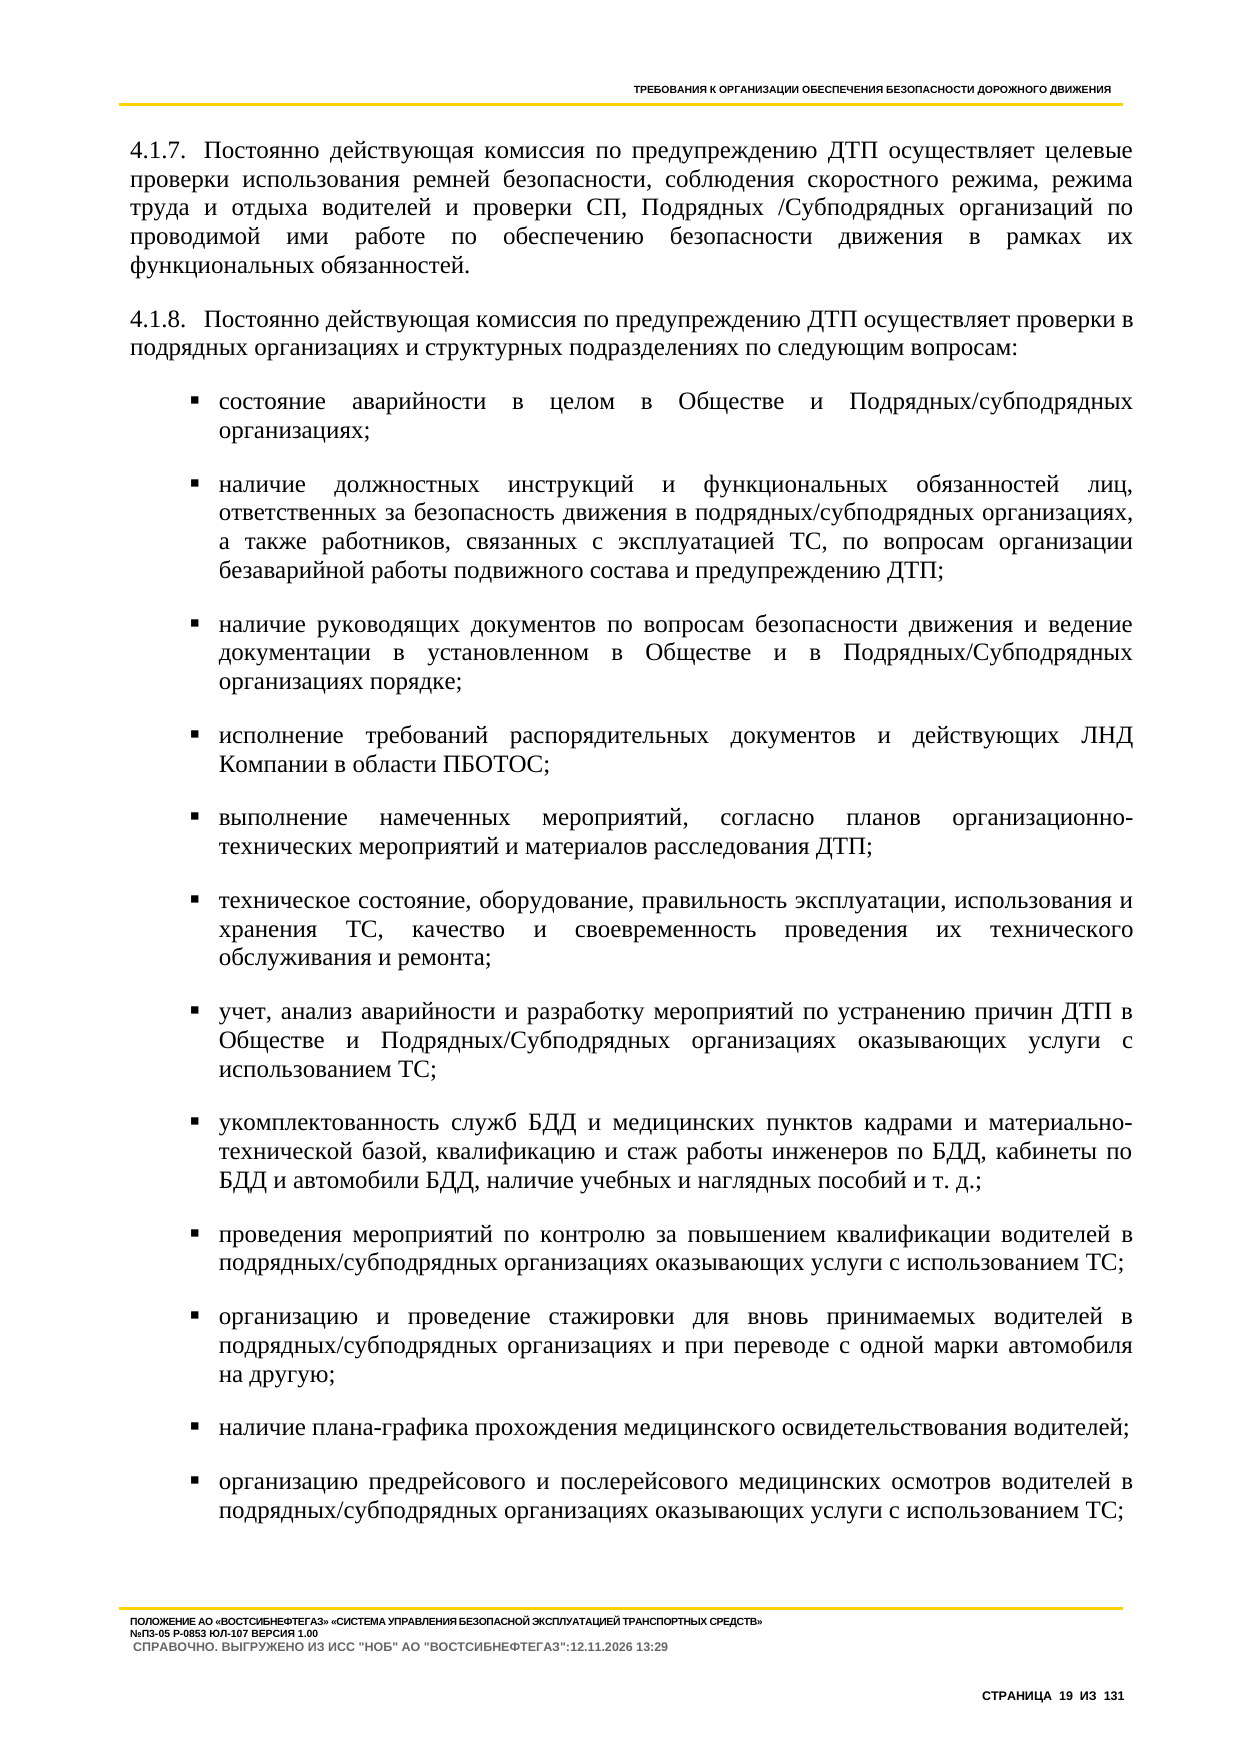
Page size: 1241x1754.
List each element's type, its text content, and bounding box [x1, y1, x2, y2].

list техническое состояние, оборудование, правильность эксплуатации, использования и хранения ТС, качество и своевременность проведения их технического обслуживания и ремонта; [189, 885, 1134, 971]
list выполнение намеченных мероприятий, согласно планов организационно-технических мероприятий и материалов расследования ДТП; [189, 802, 1134, 860]
list Постоянно действующая комиссия по предупреждению ДТП осуществляет проверки в подрядных организациях и структурных подразделениях по следующим вопросам: [130, 304, 1134, 361]
list исполнение требований распорядительных документов и действующих ЛНД Компании в области ПБОТОС; [189, 720, 1134, 777]
list проведения мероприятий по контролю за повышением квалификации водителей в подрядных/субподрядных организациях оказывающих услуги с использованием ТС; [189, 1219, 1134, 1276]
list Постоянно действующая комиссия по предупреждению ДТП осуществляет целевые проверки использования ремней безопасности, соблюдения скоростного режима, режима труда и отдыха водителей и проверки СП, Подрядных /Субподрядных организаций по проводимой ими работе по обеспечению безопасности движения в рамках их функциональных обязанностей. [130, 135, 1134, 279]
list наличие должностных инструкций и функциональных обязанностей лиц, ответственных за безопасность движения в подрядных/субподрядных организациях, а также работников, связанных с эксплуатацией ТС, по вопросам организации безаварийной работы подвижного состава и предупреждению ДТП; [189, 469, 1134, 584]
list организацию предрейсового и послерейсового медицинских осмотров водителей в подрядных/субподрядных организациях оказывающих услуги с использованием ТС; [189, 1466, 1134, 1524]
list укомплектованность служб БДД и медицинских пунктов кадрами и материально-технической базой, квалификацию и стаж работы инженеров по БДД, кабинеты по БДД и автомобили БДД, наличие учебных и наглядных пособий и т. д.; [189, 1107, 1134, 1194]
list учет, анализ аварийности и разработку мероприятий по устранению причин ДТП в Обществе и Подрядных/Субподрядных организациях оказывающих услуги с использованием ТС; [189, 996, 1134, 1082]
list состояние аварийности в целом в Обществе и Подрядных/субподрядных организациях; [189, 386, 1134, 444]
list организацию и проведение стажировки для вновь принимаемых водителей в подрядных/субподрядных организациях и при переводе с одной марки автомобиля на другую; [189, 1301, 1134, 1387]
list наличие руководящих документов по вопросам безопасности движения и ведение документации в установленном в Обществе и в Подрядных/Субподрядных организациях порядке; [189, 609, 1134, 695]
list наличие плана-графика прохождения медицинского освидетельствования водителей; [189, 1412, 1134, 1441]
